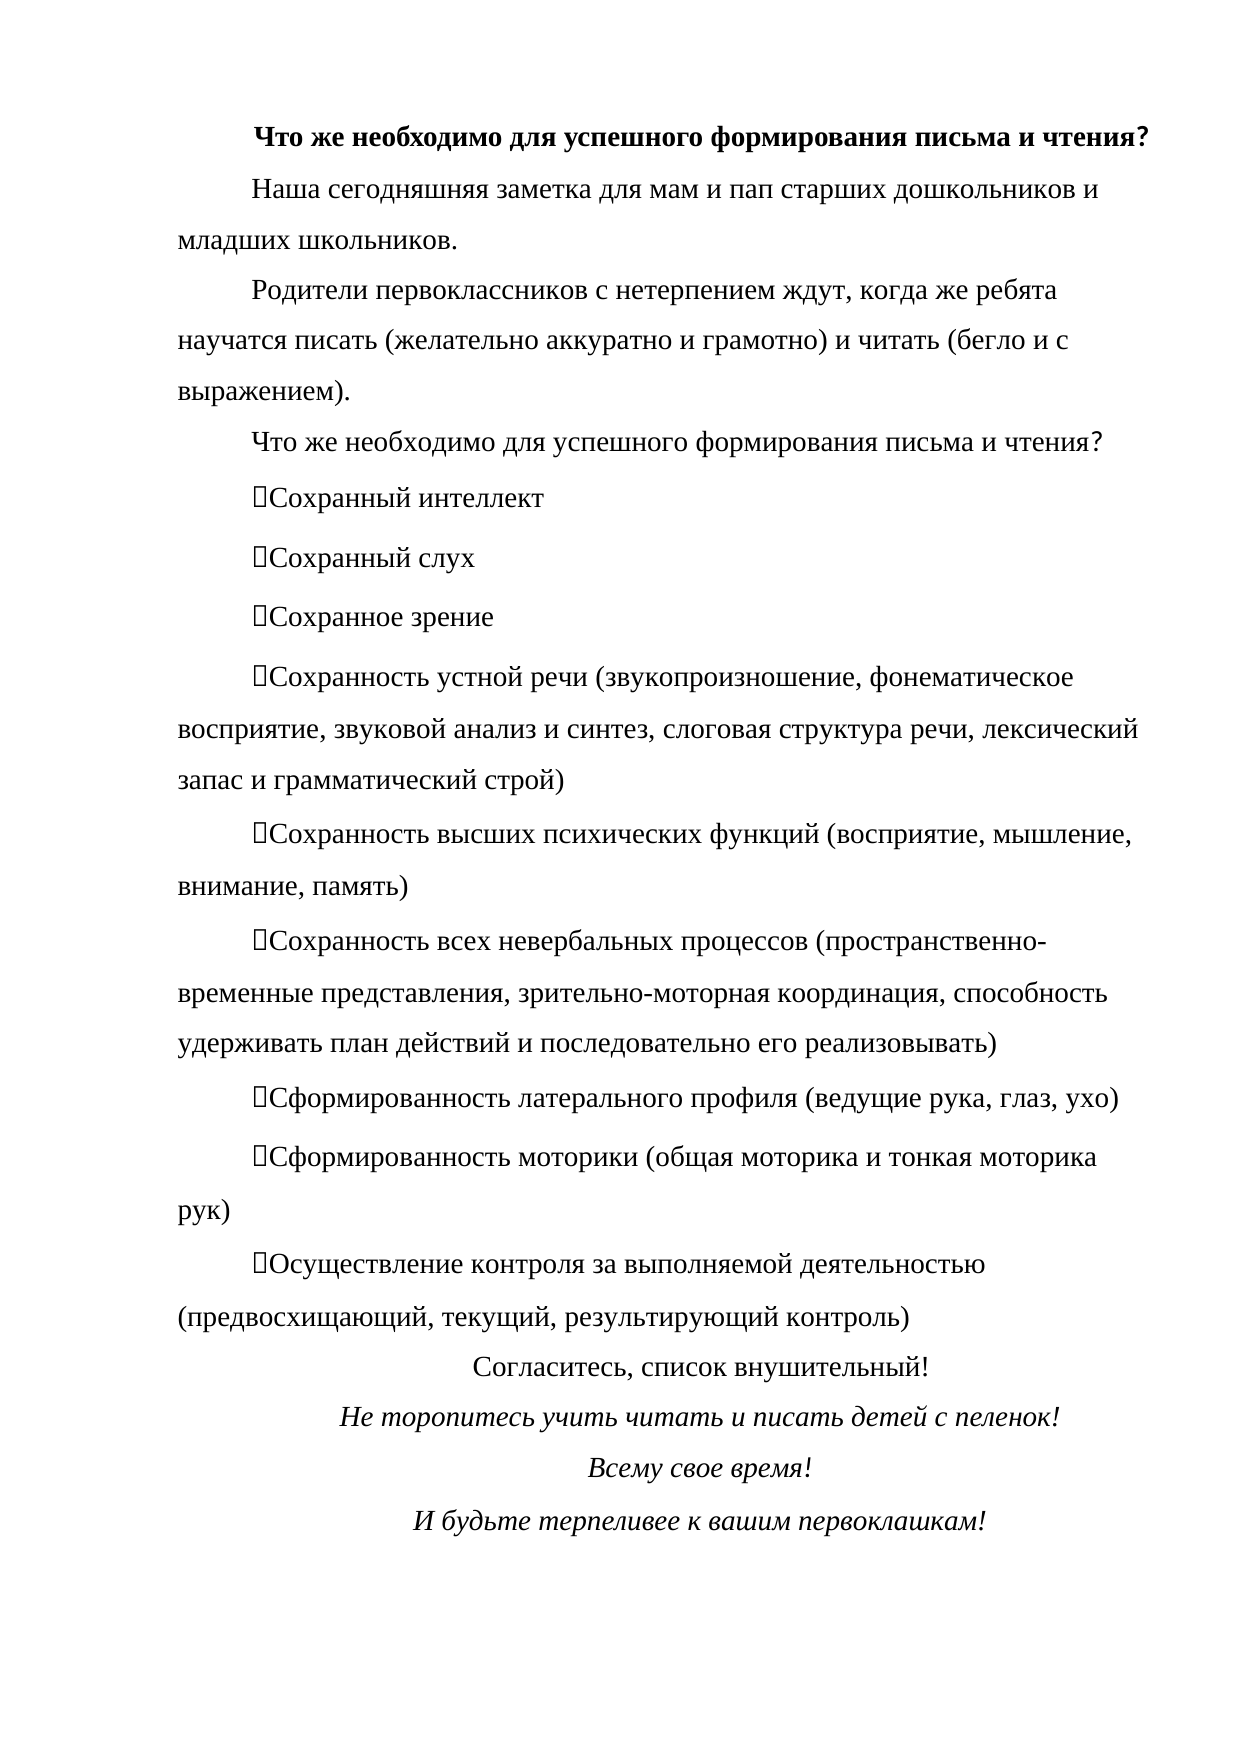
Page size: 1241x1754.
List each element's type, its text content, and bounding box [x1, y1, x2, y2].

text 📃Сохранность устной речи (звукопроизношение, фонематическое восприятие, звуковой анализ и синтез, слоговая структура речи, лексический запас и грамматический строй) [177, 655, 1152, 795]
text 📃Сохранный слух [177, 536, 1152, 576]
text Всему свое время! [177, 1449, 1152, 1485]
text Что же необходимо для успешного формирования письма и чтения? [177, 423, 1152, 459]
text 📃Сохранность высших психических функций (восприятие, мышление, внимание, память) [177, 812, 1152, 902]
text Не торопитесь учить читать и писать детей с пеленок! [177, 1399, 1152, 1433]
text 📃Сформированность моторики (общая моторика и тонкая моторика рук) [177, 1135, 1152, 1225]
text 📃Сохранный интеллект [177, 477, 1152, 516]
text 📃Осуществление контроля за выполняемой деятельностью (предвосхищающий, текущий, результирующий контроль) [177, 1242, 1152, 1332]
text Что же необходимо для успешного формирования письма и чтения? [177, 118, 1152, 154]
text 📃Сохранность всех невербальных процессов (пространственно-временные представления, зрительно-моторная координация, способность удерживать план действий и последовательно его реализовывать) [177, 919, 1152, 1059]
text Согласитесь, список внушительный! [177, 1349, 1152, 1382]
text Родители первоклассников с нетерпением ждут, когда же ребята научатся писать (желательно аккуратно и грамотно) и читать (бегло и с выражением). [177, 272, 1152, 406]
text 📃Сохранное зрение [177, 596, 1152, 635]
text Наша сегодняшняя заметка для мам и пап старших дошкольников и младших школьников. [177, 172, 1152, 255]
text 📃Сформированность латерального профиля (ведущие рука, глаз, ухо) [177, 1076, 1152, 1116]
text И будьте терпеливее к вашим первоклашкам! [177, 1503, 1152, 1537]
